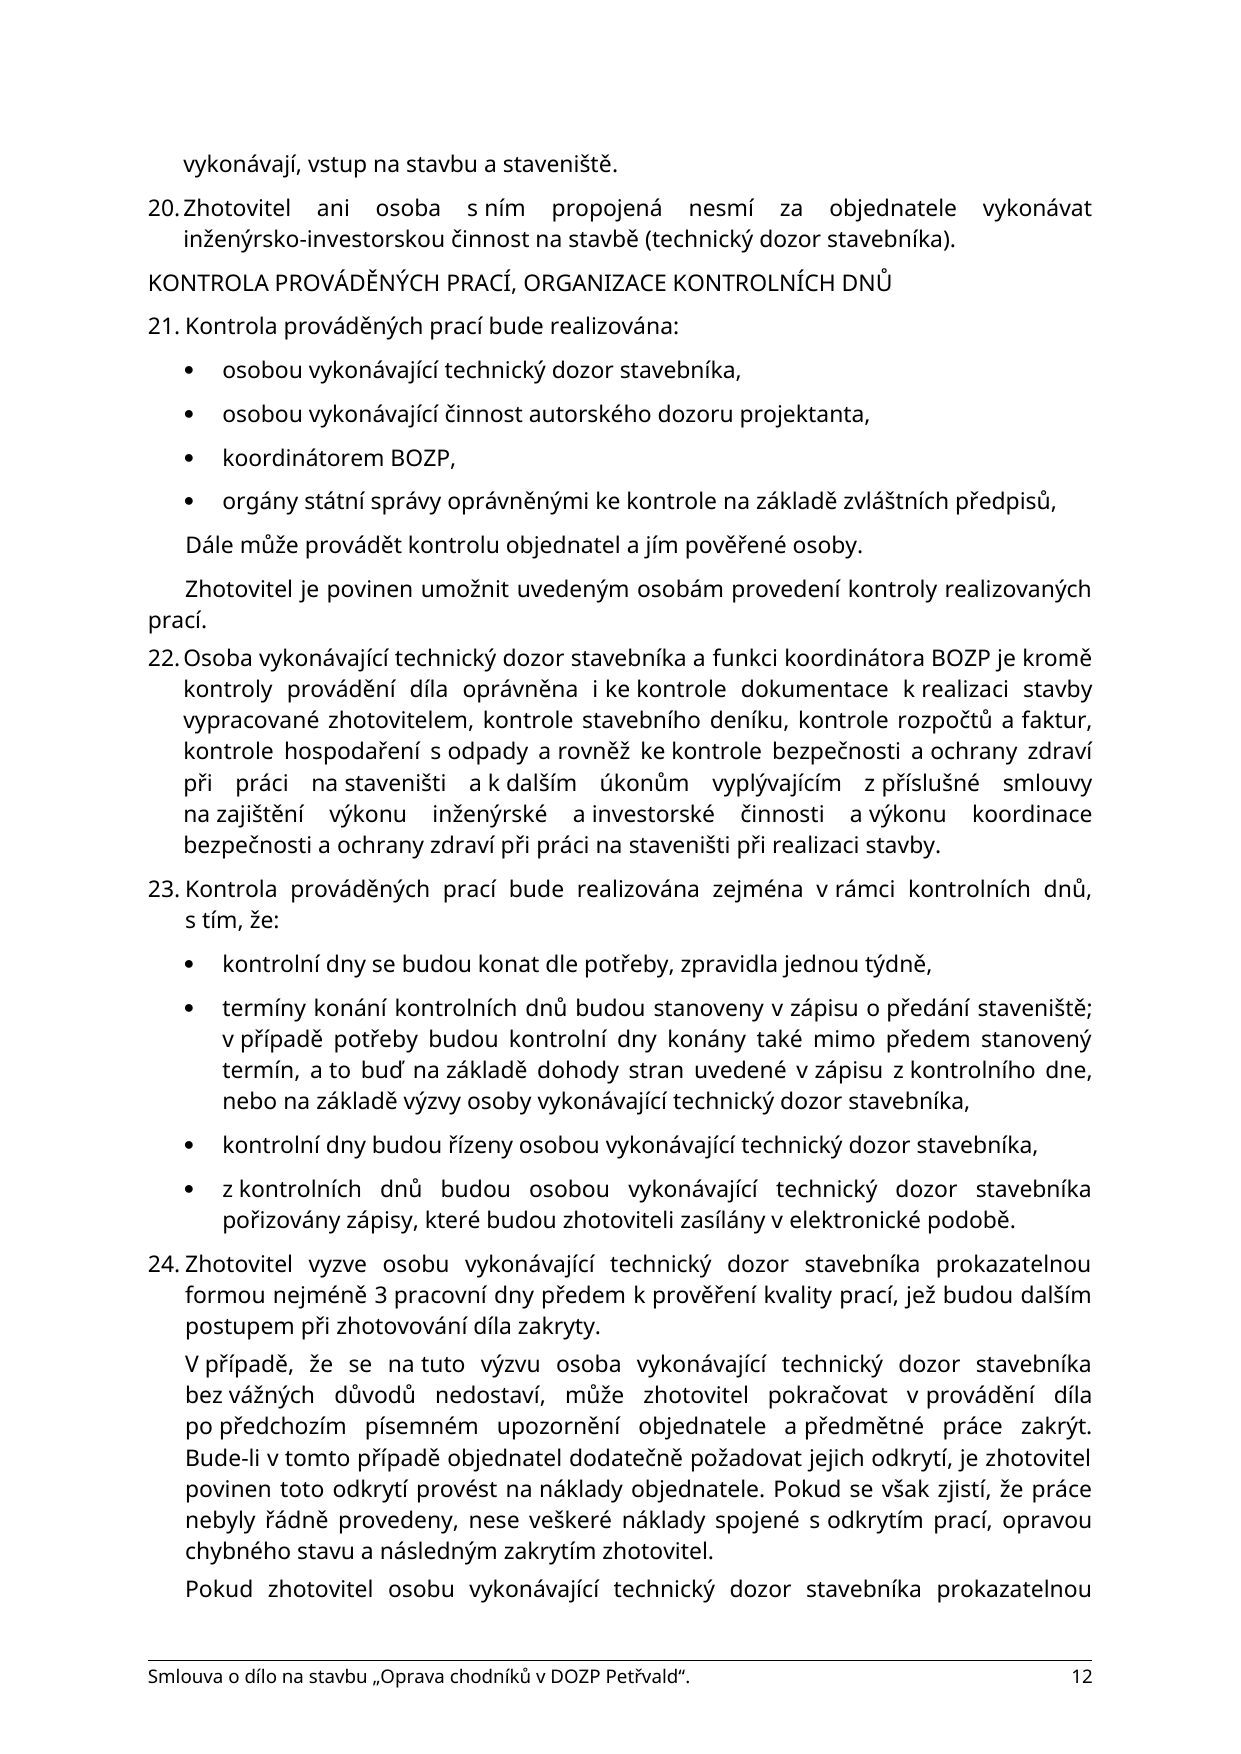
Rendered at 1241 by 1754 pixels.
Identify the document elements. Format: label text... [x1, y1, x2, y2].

list kontrolní dny budou řízeny osobou vykonávající technický dozor stavebníka, [185, 1129, 1092, 1160]
list orgány státní správy oprávněnými ke kontrole na základě zvláštních předpisů, [185, 485, 1092, 516]
list osobou vykonávající technický dozor stavebníka, [185, 354, 1092, 385]
list Kontrola prováděných prací bude realizována: [148, 310, 1092, 341]
list kontrolní dny se budou konat dle potřeby, zpravidla jednou týdně, [185, 948, 1092, 979]
list Zhotovitel ani osoba s ním propojená nesmí za objednatele vykonávat inženýrsko-investorskou činnost na stavbě (technický dozor stavebníka). [148, 191, 1092, 254]
list Zhotovitel vyzve osobu vykonávající technický dozor stavebníka prokazatelnou formou nejméně 3 pracovní dny předem k prověření kvality prací, jež budou dalším postupem při zhotovování díla zakryty. [148, 1248, 1092, 1341]
list koordinátorem BOZP, [185, 441, 1092, 473]
text Kontrola prováděných prací, organizace kontrolních dnů [148, 266, 1092, 298]
text V případě, že se na tuto výzvu osoba vykonávající technický dozor stavebníka bez vážných důvodů nedostaví, může zhotovitel pokračovat v provádění díla po předchozím písemném upozornění objednatele a předmětné práce zakrýt. Bude-li v tomto případě objednatel dodatečně požadovat jejich odkrytí, je zhotovitel povinen toto odkrytí provést na náklady objednatele. Pokud se však zjistí, že práce nebyly řádně provedeny, nese veškeré náklady spojené s odkrytím prací, opravou chybného stavu a následným zakrytím zhotovitel. [185, 1348, 1092, 1566]
list z kontrolních dnů budou osobou vykonávající technický dozor stavebníka pořizovány zápisy, které budou zhotoviteli zasílány v elektronické podobě. [185, 1173, 1092, 1235]
list osobou vykonávající činnost autorského dozoru projektanta, [185, 398, 1092, 429]
list Osoba vykonávající technický dozor stavebníka a funkci koordinátora BOZP je kromě kontroly provádění díla oprávněna i ke kontrole dokumentace k realizaci stavby vypracované zhotovitelem, kontrole stavebního deníku, kontrole rozpočtů a faktur, kontrole hospodaření s odpady a rovněž ke kontrole bezpečnosti a ochrany zdraví při práci na staveništi a k dalším úkonům vyplývajícím z příslušné smlouvy na zajištění výkonu inženýrské a investorské činnosti a výkonu koordinace bezpečnosti a ochrany zdraví při práci na staveništi při realizaci stavby. [148, 641, 1092, 860]
text Zhotovitel je povinen umožnit uvedeným osobám provedení kontroly realizovaných prací. [148, 573, 1092, 635]
text Dále může provádět kontrolu objednatel a jím pověřené osoby. [185, 529, 1092, 560]
list Kontrola prováděných prací bude realizována zejména v rámci kontrolních dnů, s tím, že: [148, 873, 1092, 935]
list termíny konání kontrolních dnů budou stanoveny v zápisu o předání staveniště; v případě potřeby budou kontrolní dny konány také mimo předem stanovený termín, a to buď na základě dohody stran uvedené v zápisu z kontrolního dne, nebo na základě výzvy osoby vykonávající technický dozor stavebníka, [185, 991, 1092, 1116]
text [185, 1573, 1092, 1604]
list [148, 148, 1092, 179]
